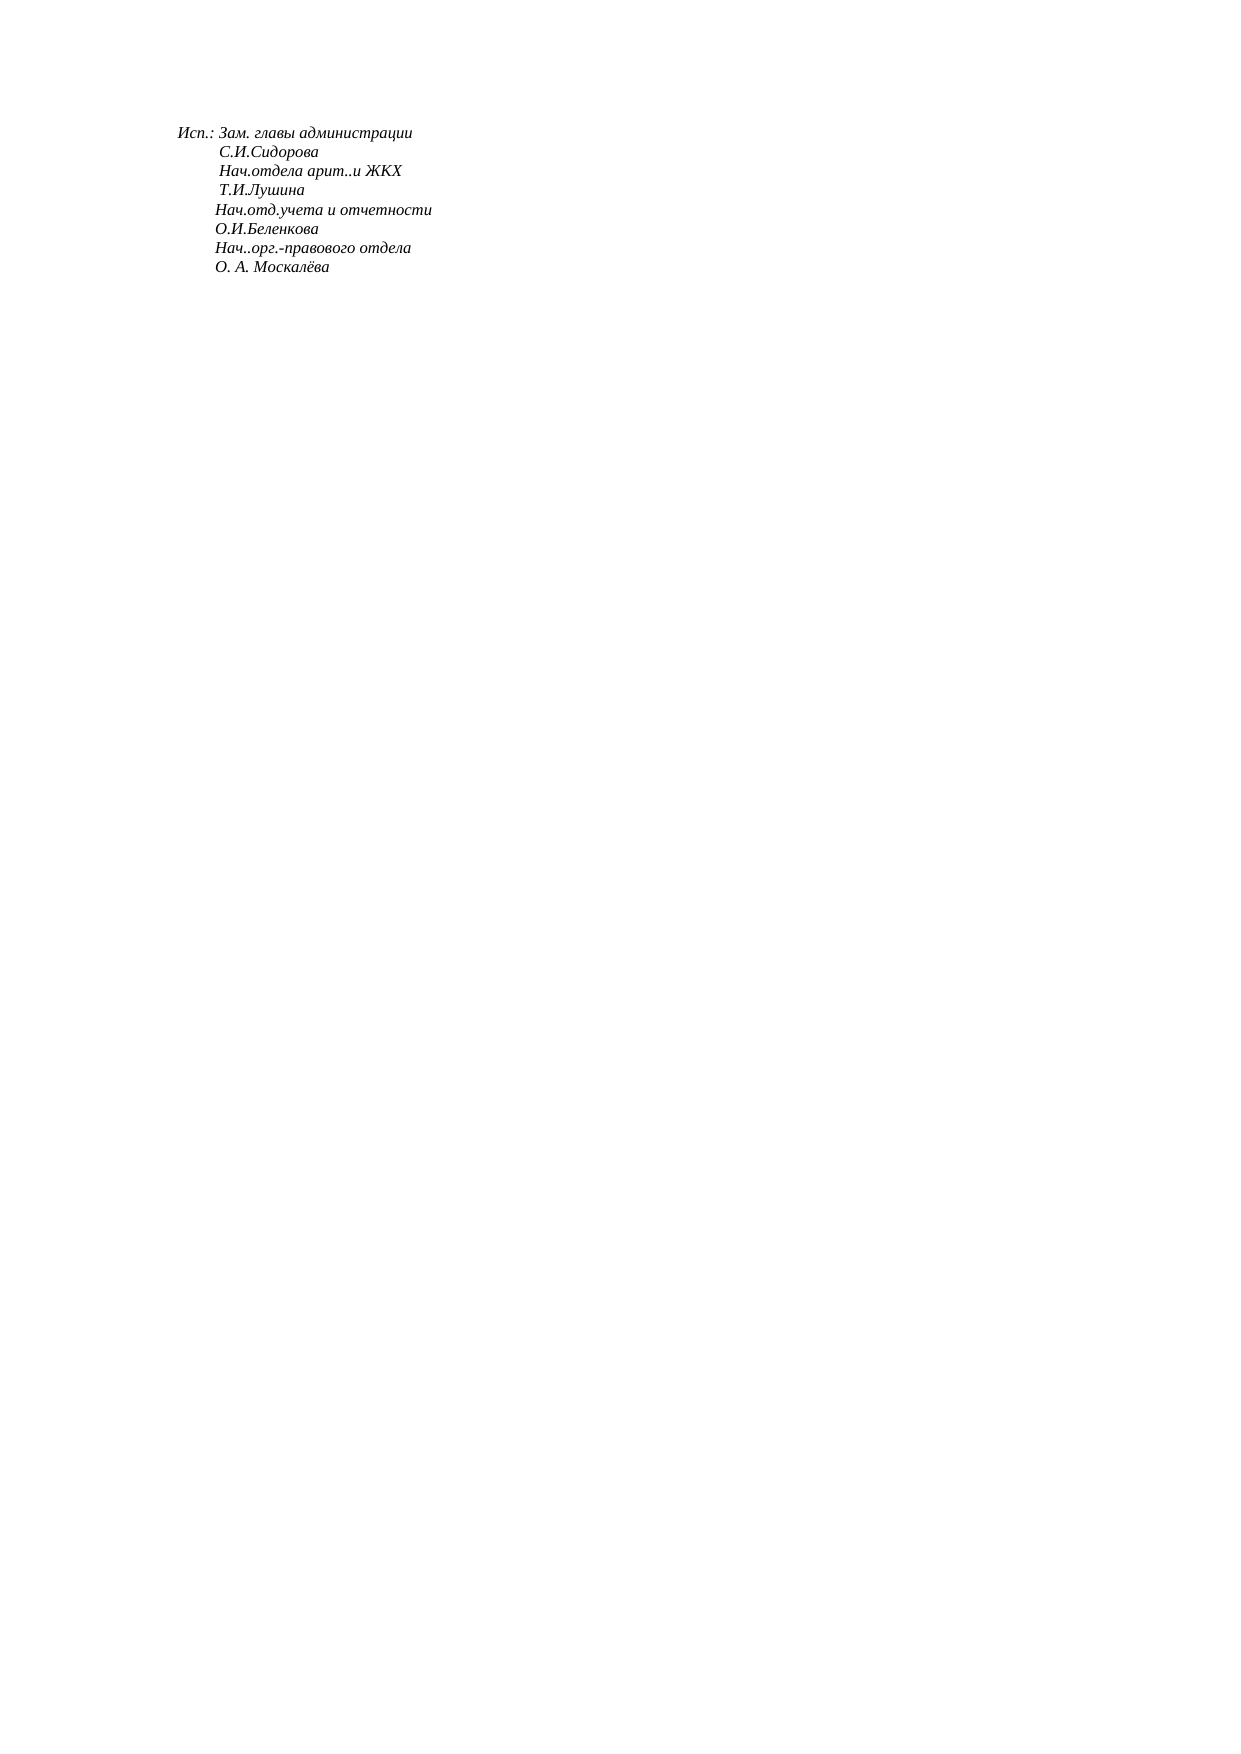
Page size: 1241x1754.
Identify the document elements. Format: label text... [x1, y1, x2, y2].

text С.И.Сидорова [177, 142, 1152, 161]
text Т.И.Лушина [177, 180, 1152, 199]
text О.И.Беленкова [177, 218, 1152, 238]
text Нач.отдела арит..и ЖКХ [177, 161, 1152, 180]
text Исп.: Зам. главы администрации [177, 123, 1152, 142]
text О. А. Москалёва [177, 257, 1152, 276]
text Нач..орг.-правового отдела [177, 238, 1152, 257]
text Нач.отд.учета и отчетности [177, 199, 1152, 218]
